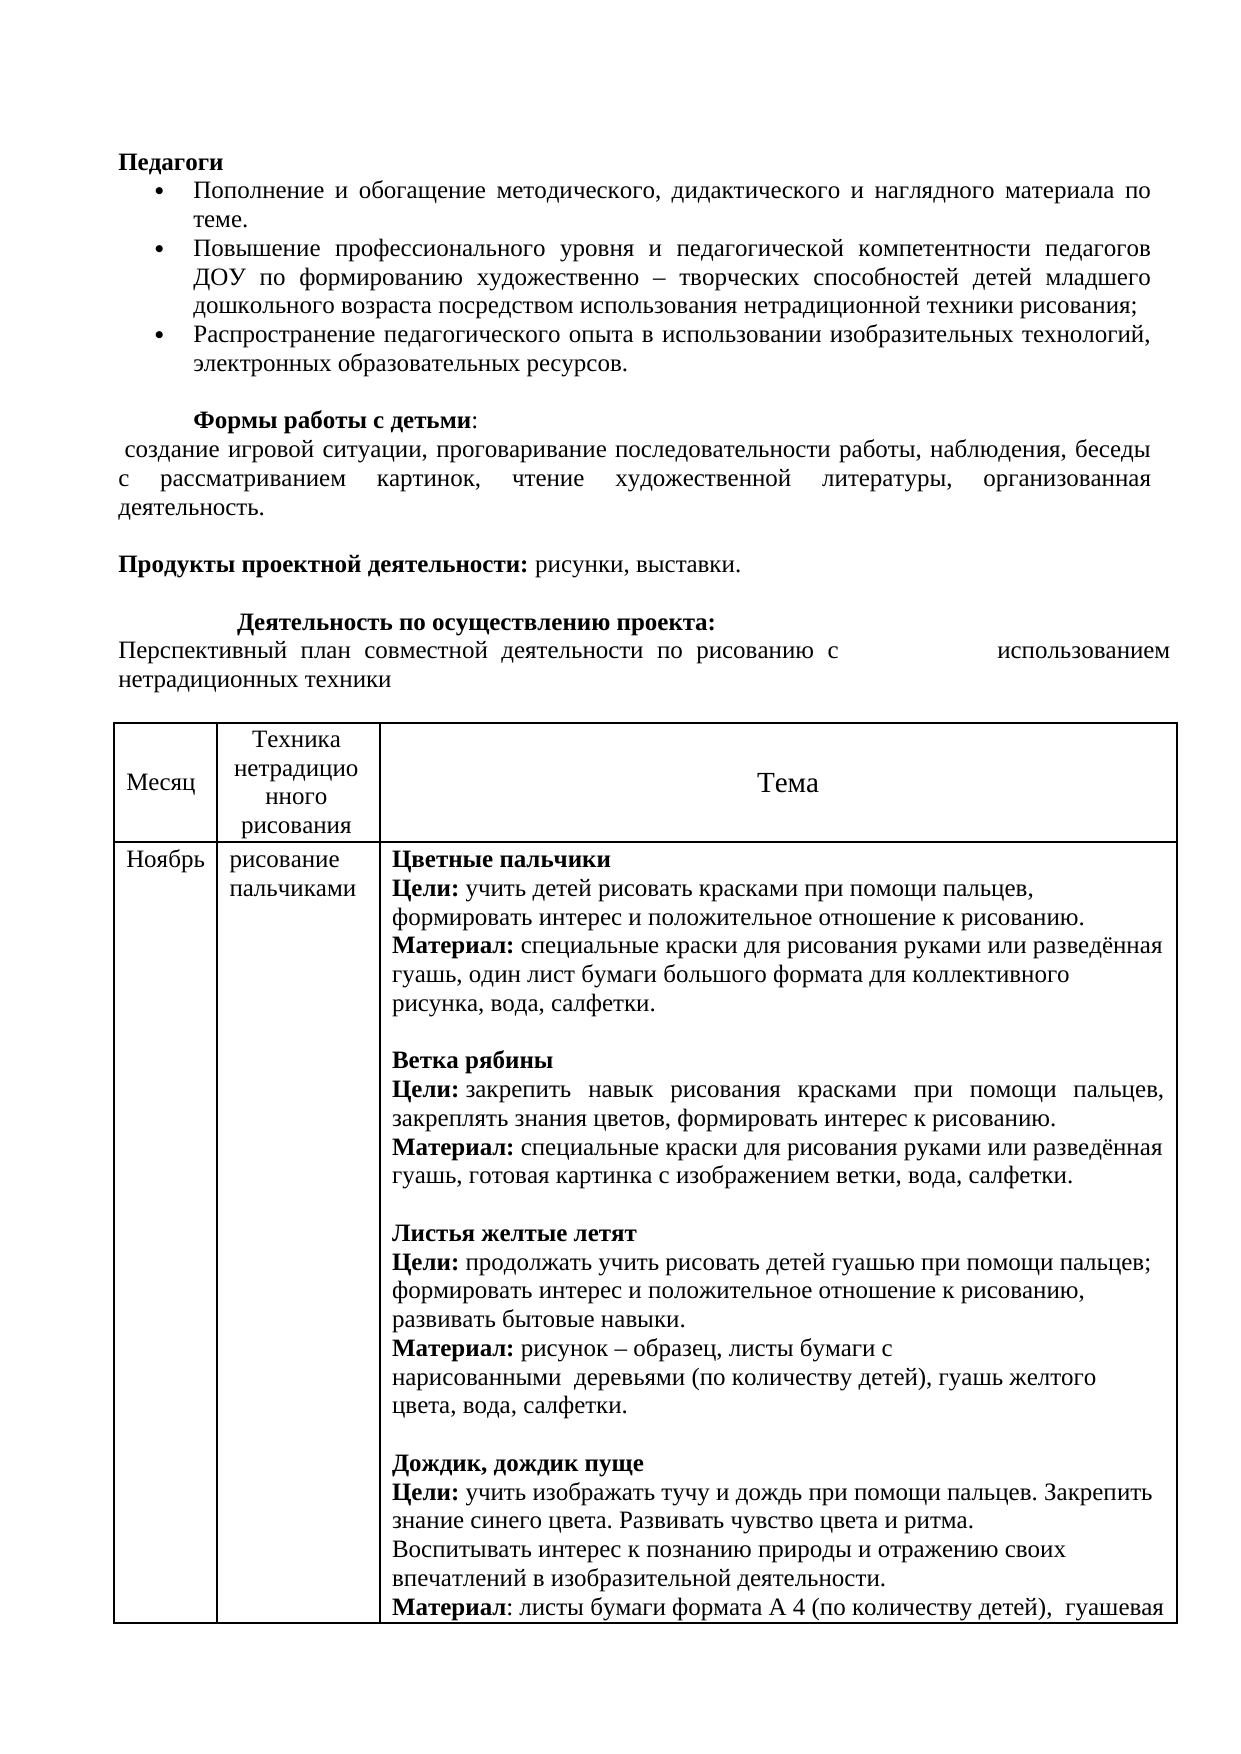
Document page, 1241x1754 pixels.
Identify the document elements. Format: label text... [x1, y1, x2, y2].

list Пополнение и обогащение методического, дидактического и наглядного материала по теме. [156, 176, 1152, 233]
text Деятельность по осуществлению проекта: [118, 607, 1152, 636]
table_header Техника нетрадиционного рисования [218, 724, 379, 841]
text Педагоги [118, 147, 1152, 176]
text Продукты проектной деятельности: рисунки, выставки. [118, 549, 1152, 578]
table_header Месяц [115, 724, 216, 841]
table_header Тема [381, 724, 1176, 841]
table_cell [218, 843, 379, 1622]
table_cell Ноябрь [115, 843, 216, 1622]
text создание игровой ситуации, проговаривание последовательности работы, наблюдения, беседы с рассматриванием картинок, чтение художественной литературы, организованная деятельность. [118, 434, 1152, 521]
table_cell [381, 843, 1176, 1622]
text Перспективный план совместной деятельности по рисованию с использованием нетрадиционных техники [118, 636, 1171, 693]
list Повышение профессионального уровня и педагогической компетентности педагогов ДОУ по формированию художественно – творческих способностей детей младшего дошкольного возраста посредством использования нетрадиционной техники рисования; [156, 233, 1152, 319]
text Формы работы с детьми: [193, 406, 1152, 434]
list Распространение педагогического опыта в использовании изобразительных технологий, электронных образовательных ресурсов. [156, 319, 1152, 377]
